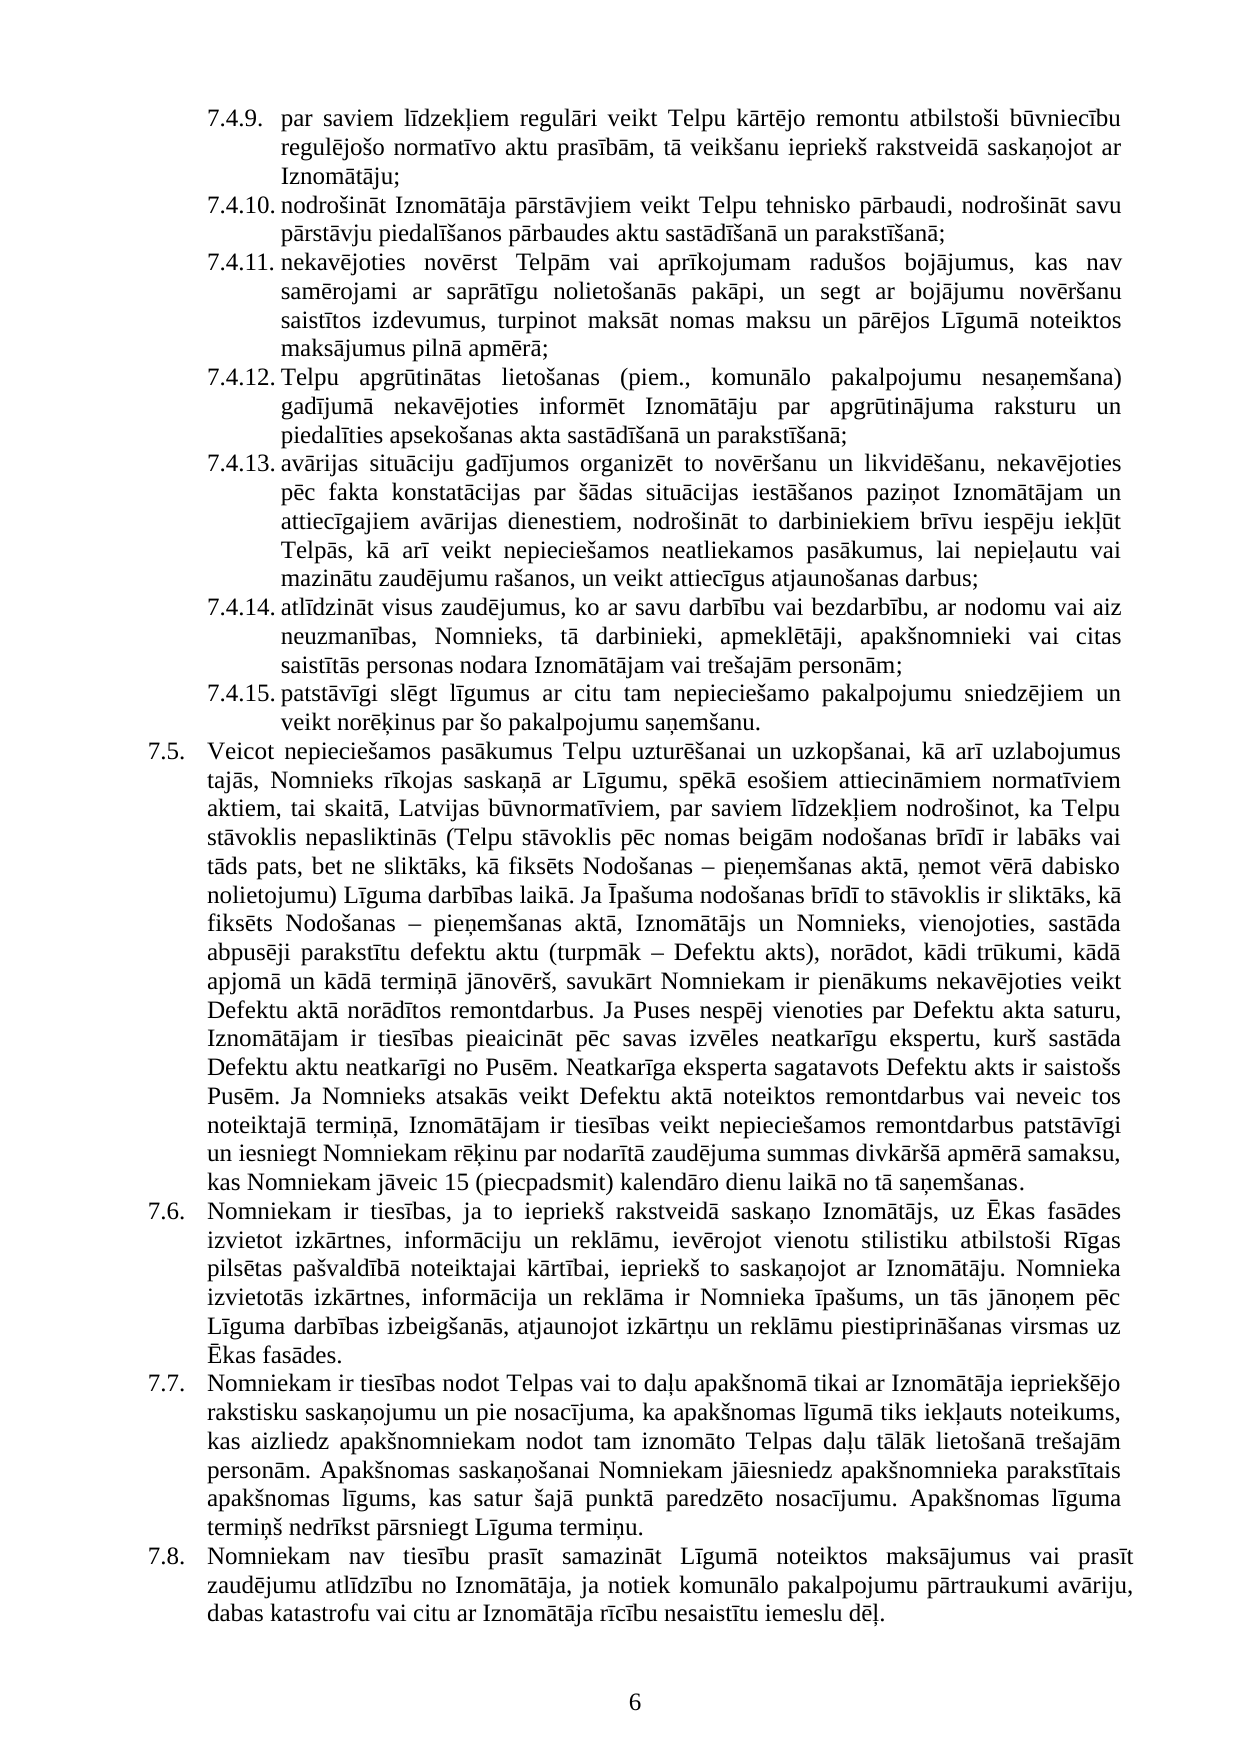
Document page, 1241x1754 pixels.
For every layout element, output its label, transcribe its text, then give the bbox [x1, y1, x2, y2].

list Nomniekam nav tiesību prasīt samazināt Līgumā noteiktos maksājumus vai prasīt zaudējumu atlīdzību no Iznomātāja, ja notiek komunālo pakalpojumu pārtraukumi avāriju, dabas katastrofu vai citu ar Iznomātāja rīcību nesaistītu iemeslu dēļ. [148, 1541, 1134, 1627]
list Nomniekam ir tiesības, ja to iepriekš rakstveidā saskaņo Iznomātājs, uz Ēkas fasādes izvietot izkārtnes, informāciju un reklāmu, ievērojot vienotu stilistiku atbilstoši Rīgas pilsētas pašvaldībā noteiktajai kārtībai, iepriekš to saskaņojot ar Iznomātāju. Nomnieka izvietotās izkārtnes, informācija un reklāma ir Nomnieka īpašums, un tās jānoņem pēc Līguma darbības izbeigšanās, atjaunojot izkārtņu un reklāmu piestiprināšanas virsmas uz Ēkas fasādes. [148, 1196, 1122, 1368]
list patstāvīgi slēgt līgumus ar citu tam nepieciešamo pakalpojumu sniedzējiem un veikt norēķinus par šo pakalpojumu saņemšanu. [207, 678, 1122, 736]
list Telpu apgrūtinātas lietošanas (piem., komunālo pakalpojumu nesaņemšana) gadījumā nekavējoties informēt Iznomātāju par apgrūtinājuma raksturu un piedalīties apsekošanas akta sastādīšanā un parakstīšanā; [207, 362, 1122, 448]
list nekavējoties novērst Telpām vai aprīkojumam radušos bojājumus, kas nav samērojami ar saprātīgu nolietošanās pakāpi, un segt ar bojājumu novēršanu saistītos izdevumus, turpinot maksāt nomas maksu un pārējos Līgumā noteiktos maksājumus pilnā apmērā; [207, 247, 1122, 362]
list Nomniekam ir tiesības nodot Telpas vai to daļu apakšnomā tikai ar Iznomātāja iepriekšējo rakstisku saskaņojumu un pie nosacījuma, ka apakšnomas līgumā tiks iekļauts noteikums, kas aizliedz apakšnomniekam nodot tam iznomāto Telpas daļu tālāk lietošanā trešajām personām. Apakšnomas saskaņošanai Nomniekam jāiesniedz apakšnomnieka parakstītais apakšnomas līgums, kas satur šajā punktā paredzēto nosacījumu. Apakšnomas līguma termiņš nedrīkst pārsniegt Līguma termiņu. [148, 1368, 1122, 1541]
list par saviem līdzekļiem regulāri veikt Telpu kārtējo remontu atbilstoši būvniecību regulējošo normatīvo aktu prasībām, tā veikšanu iepriekš rakstveidā saskaņojot ar Iznomātāju; [207, 103, 1122, 190]
list atlīdzināt visus zaudējumus, ko ar savu darbību vai bezdarbību, ar nodomu vai aiz neuzmanības, Nomnieks, tā darbinieki, apmeklētāji, apakšnomnieki vai citas saistītās personas nodara Iznomātājam vai trešajām personām; [207, 592, 1122, 678]
list avārijas situāciju gadījumos organizēt to novēršanu un likvidēšanu, nekavējoties pēc fakta konstatācijas par šādas situācijas iestāšanos paziņot Iznomātājam un attiecīgajiem avārijas dienestiem, nodrošināt to darbiniekiem brīvu iespēju iekļūt Telpās, kā arī veikt nepieciešamos neatliekamos pasākumus, lai nepieļautu vai mazinātu zaudējumu rašanos, un veikt attiecīgus atjaunošanas darbus; [207, 448, 1122, 592]
list Veicot nepieciešamos pasākumus Telpu uzturēšanai un uzkopšanai, kā arī uzlabojumus tajās, Nomnieks rīkojas saskaņā ar Līgumu, spēkā esošiem attiecināmiem normatīviem aktiem, tai skaitā, Latvijas būvnormatīviem, par saviem līdzekļiem nodrošinot, ka Telpu stāvoklis nepasliktinās (Telpu stāvoklis pēc nomas beigām nodošanas brīdī ir labāks vai tāds pats, bet ne sliktāks, kā fiksēts Nodošanas – pieņemšanas aktā, ņemot vērā dabisko nolietojumu) Līguma darbības laikā. Ja Īpašuma nodošanas brīdī to stāvoklis ir sliktāks, kā fiksēts Nodošanas – pieņemšanas aktā, Iznomātājs un Nomnieks, vienojoties, sastāda abpusēji parakstītu defektu aktu (turpmāk – Defektu akts), norādot, kādi trūkumi, kādā apjomā un kādā termiņā jānovērš, savukārt Nomniekam ir pienākums nekavējoties veikt Defektu aktā norādītos remontdarbus. Ja Puses nespēj vienoties par Defektu akta saturu, Iznomātājam ir tiesības pieaicināt pēc savas izvēles neatkarīgu ekspertu, kurš sastāda Defektu aktu neatkarīgi no Pusēm. Neatkarīga eksperta sagatavots Defektu akts ir saistošs Pusēm. Ja Nomnieks atsakās veikt Defektu aktā noteiktos remontdarbus vai neveic tos noteiktajā termiņā, Iznomātājam ir tiesības veikt nepieciešamos remontdarbus patstāvīgi un iesniegt Nomniekam rēķinu par nodarītā zaudējuma summas divkāršā apmērā samaksu, kas Nomniekam jāveic 15 (piecpadsmit) kalendāro dienu laikā no tā saņemšanas. [148, 736, 1122, 1196]
list nodrošināt Iznomātāja pārstāvjiem veikt Telpu tehnisko pārbaudi, nodrošināt savu pārstāvju piedalīšanos pārbaudes aktu sastādīšanā un parakstīšanā; [207, 190, 1122, 247]
